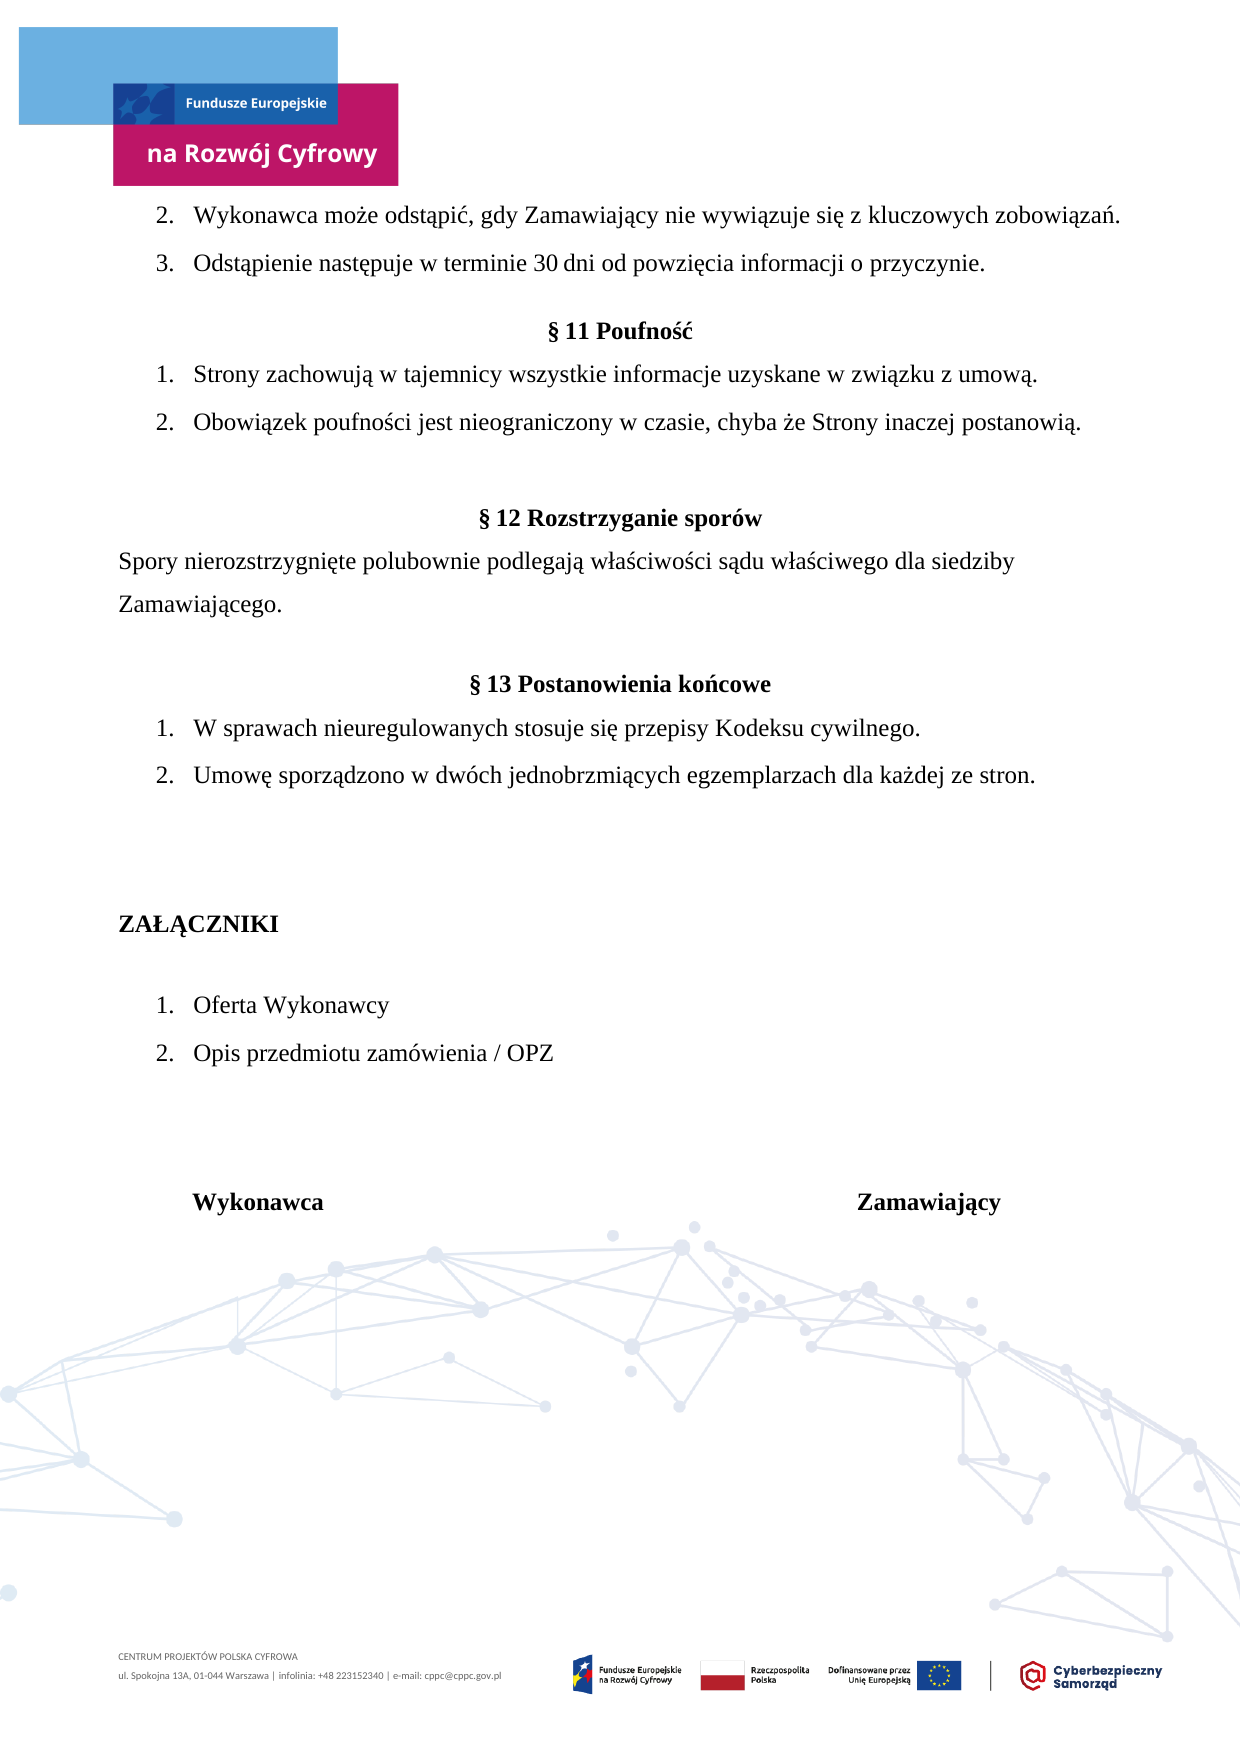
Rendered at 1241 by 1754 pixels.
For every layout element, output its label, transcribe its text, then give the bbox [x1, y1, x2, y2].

list Obowiązek poufności jest nieograniczony w czasie, chyba że Strony inaczej postanowią. [156, 407, 1122, 436]
list Opis przedmiotu zamówienia / OPZ [156, 1038, 1122, 1067]
list Umowę sporządzono w dwóch jednobrzmiących egzemplarzach dla każdej ze stron. [156, 760, 1122, 789]
text Spory nierozstrzygnięte polubownie podlegają właściwości sądu właściwego dla siedziby Zamawiającego. [118, 546, 1122, 618]
list Odstąpienie następuje w terminie 30 dni od powzięcia informacji o przyczynie. [156, 248, 1122, 277]
picture [0, 1221, 1240, 1754]
list Strony zachowują w tajemnicy wszystkie informacje uzyskane w związku z umową. [156, 359, 1122, 388]
list Wykonawca może odstąpić, gdy Zamawiający nie wywiązuje się z kluczowych zobowiązań. [156, 200, 1122, 229]
text § 12 Rozstrzyganie sporów [118, 503, 1122, 531]
picture [18, 27, 399, 186]
text § 11 Poufność [118, 316, 1122, 345]
list W sprawach nieuregulowanych stosuje się przepisy Kodeksu cywilnego. [156, 713, 1122, 741]
text Wykonawca Zamawiający [192, 1187, 1122, 1259]
text ZAŁĄCZNIKI [118, 909, 1122, 938]
text § 13 Postanowienia końcowe [118, 669, 1122, 698]
list Oferta Wykonawcy [156, 990, 1122, 1019]
